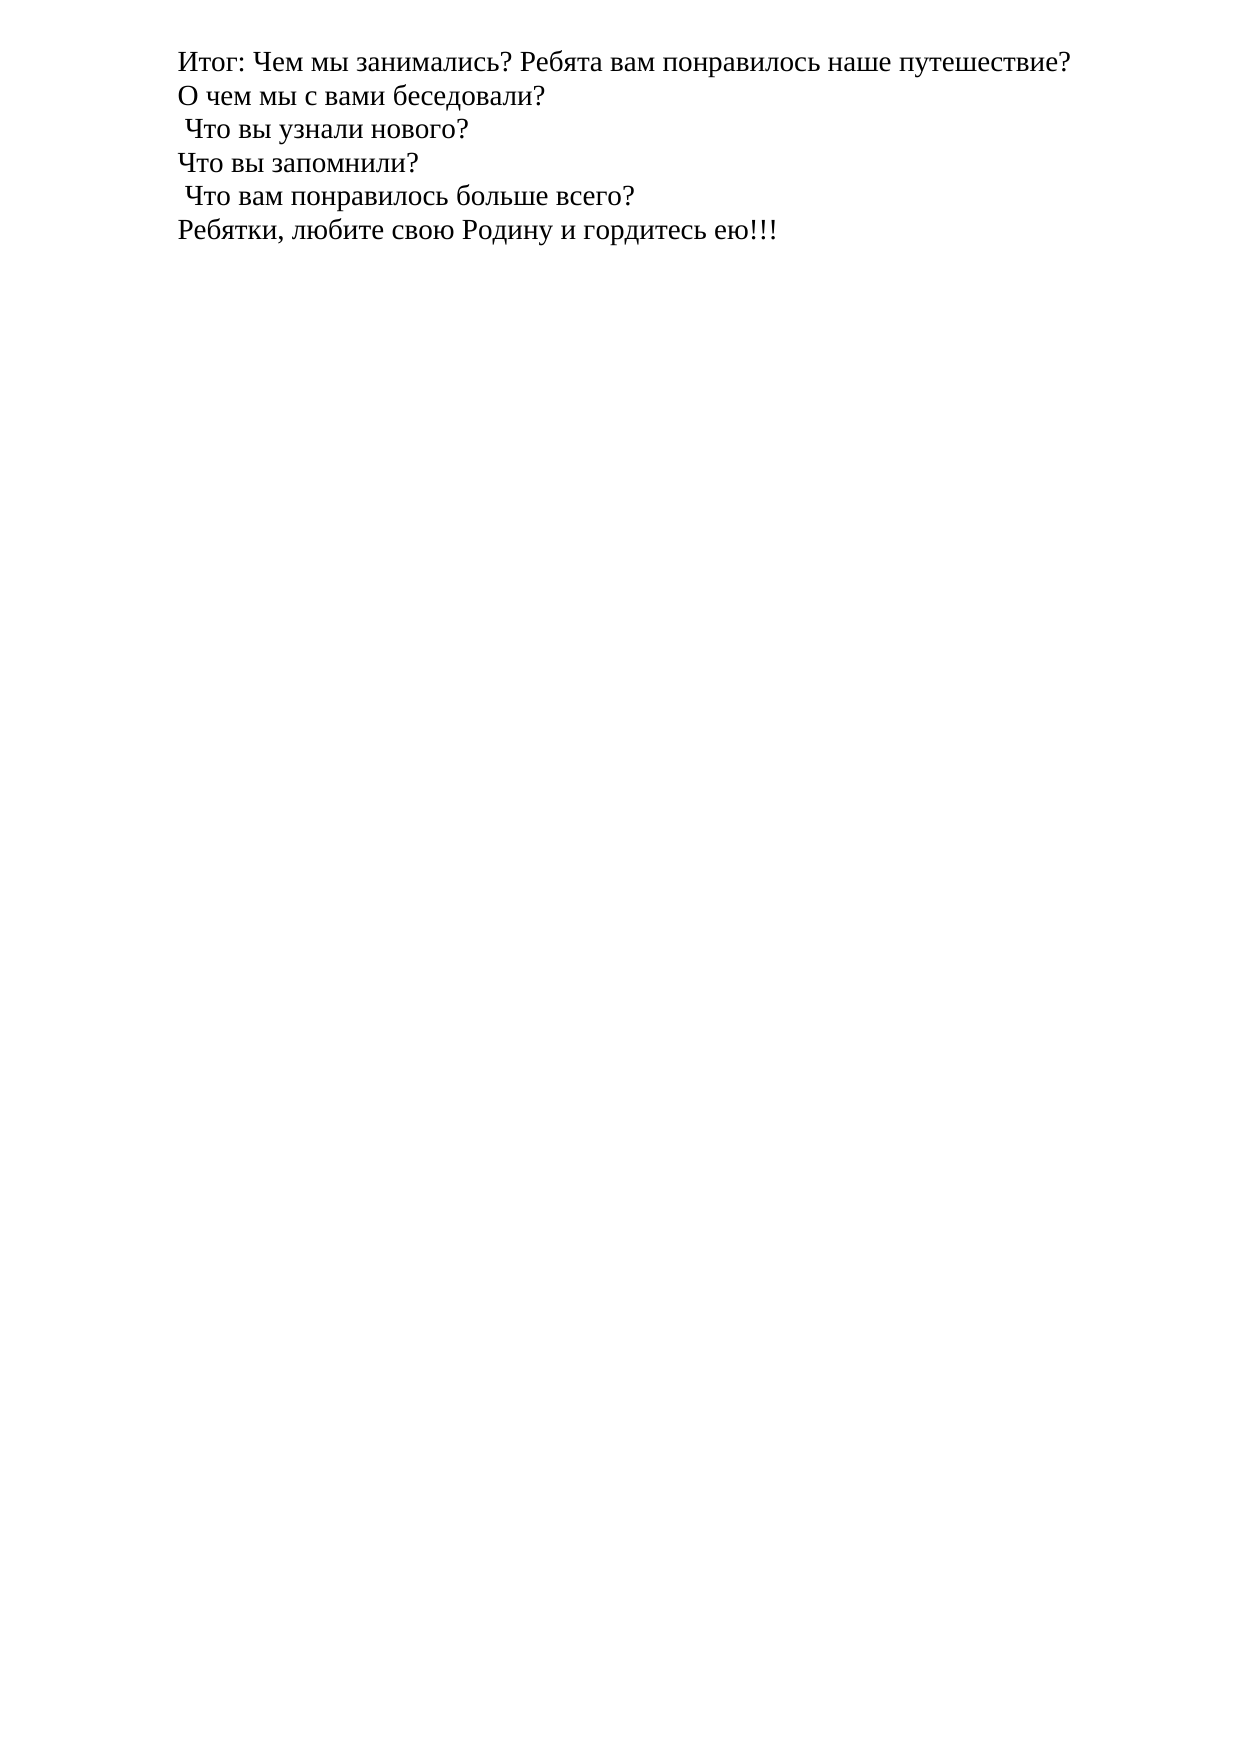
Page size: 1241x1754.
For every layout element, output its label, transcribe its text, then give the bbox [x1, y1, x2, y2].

text Итог: Чем мы занимались? Ребята вам понравилось наше путешествие? [177, 44, 1152, 78]
text О чем мы с вами беседовали? [177, 78, 1152, 111]
text Что вы запомнили? [177, 145, 1152, 178]
text Ребятки, любите свою Родину и гордитесь ею!!! [177, 212, 1152, 246]
text Что вы узнали нового? [177, 111, 1152, 145]
text Что вам понравилось больше всего? [177, 178, 1152, 212]
